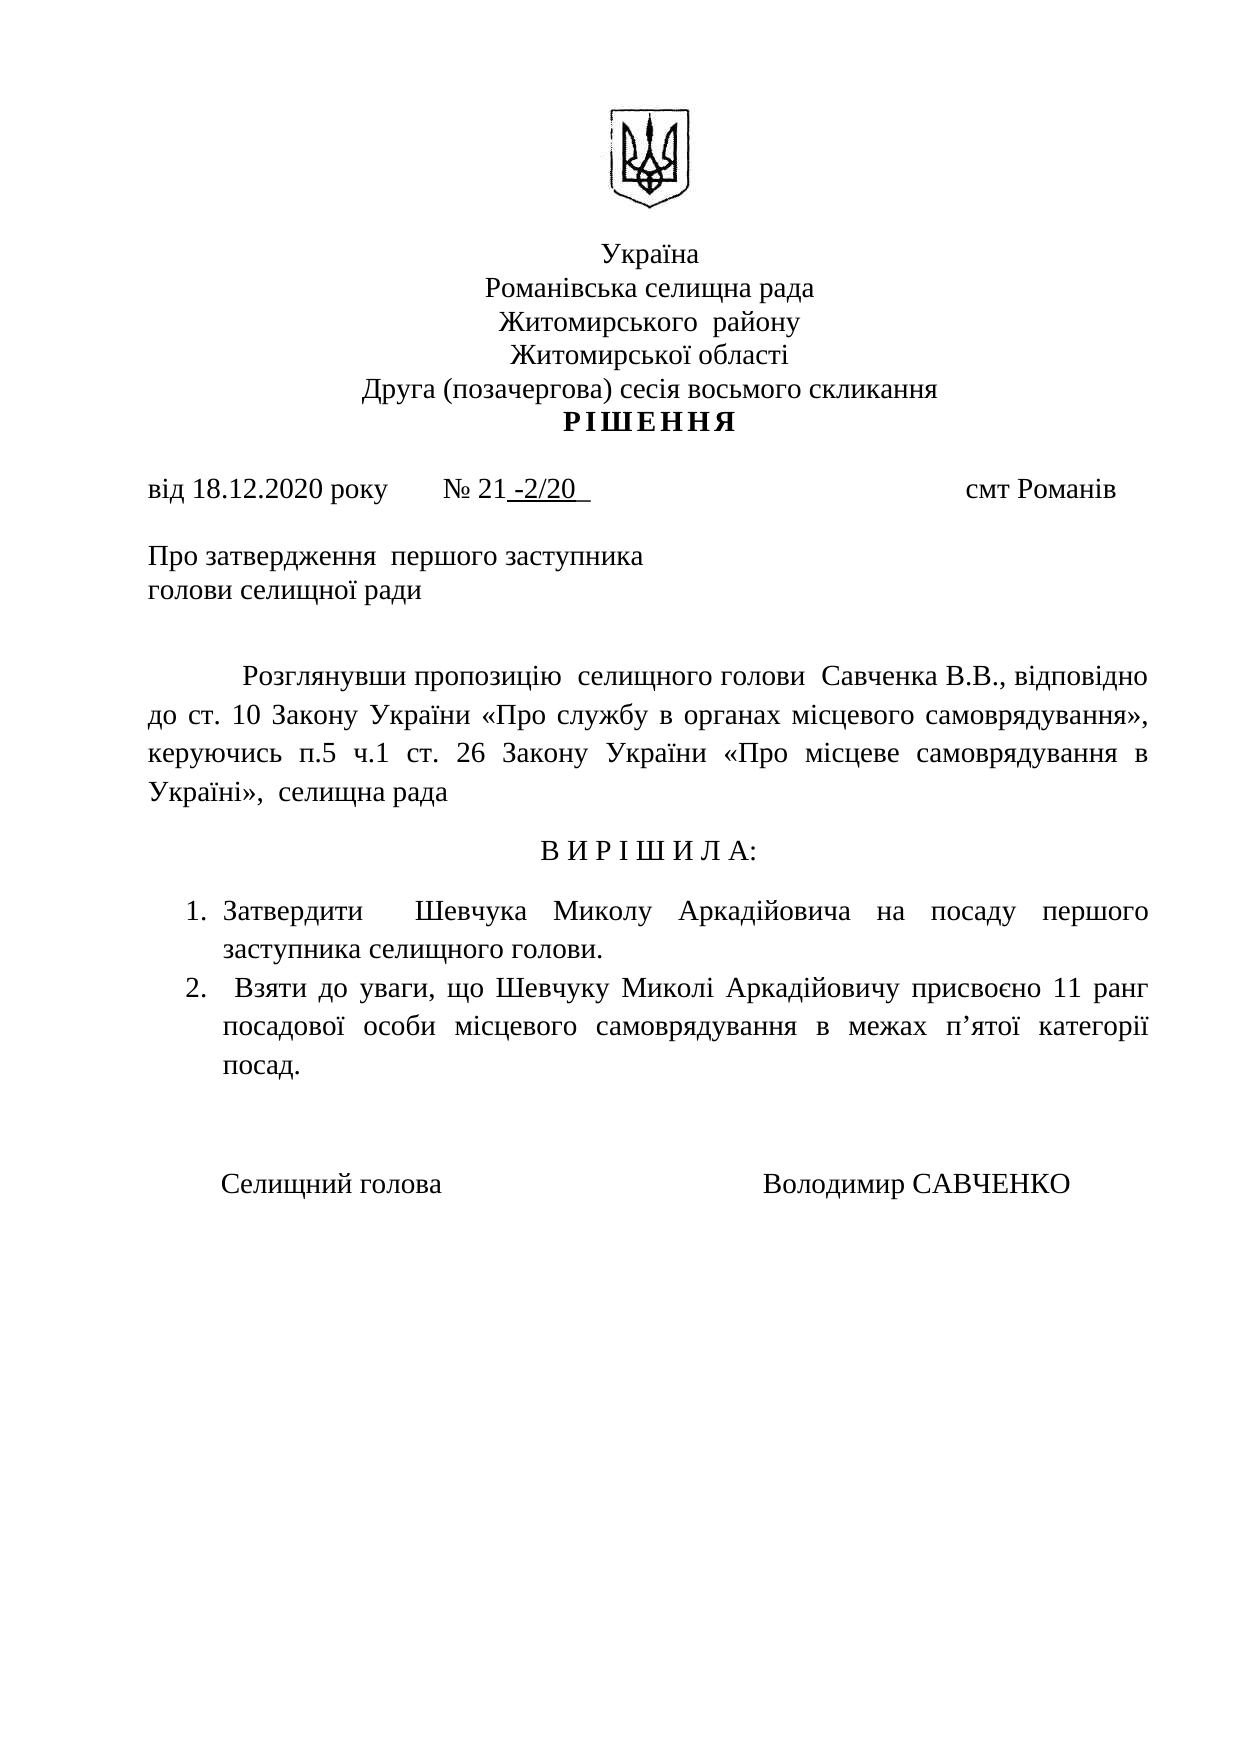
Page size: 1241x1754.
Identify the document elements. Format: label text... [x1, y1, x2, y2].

text Романівська селищна рада [148, 270, 1152, 304]
list Взяти до уваги, що Шевчуку Миколі Аркадійовичу присвоєно 11 ранг посадової особи місцевого самоврядування в межах п’ятої категорії посад. [185, 970, 1149, 1081]
text Друга (позачергова) сесія восьмого скликання [148, 371, 1152, 404]
text Житомирського району [148, 304, 1152, 337]
text Селищний голова Володимир САВЧЕНКО [148, 1166, 1149, 1199]
text Про затвердження першого заступника [148, 538, 1152, 572]
text Р І Ш Е Н Н Я [148, 404, 1152, 438]
text Житомирської області [148, 337, 1152, 371]
picture [600, 88, 699, 212]
text Україна [148, 237, 1152, 270]
text голови селищної ради [148, 572, 1152, 606]
text Розглянувши пропозицію селищного голови Савченка В.В., відповідно до ст. 10 Закону України «Про службу в органах місцевого самоврядування», керуючись п.5 ч.1 ст. 26 Закону України «Про місцеве самоврядування в Україні», селищна рада [148, 658, 1149, 808]
text В И Р І Ш И Л А: [148, 833, 1149, 867]
list Затвердити Шевчука Миколу Аркадійовича на посаду першого заступника селищного голови. [185, 893, 1149, 965]
text від 18.12.2020 року № 21 -2/20_ смт Романів [148, 471, 1152, 505]
